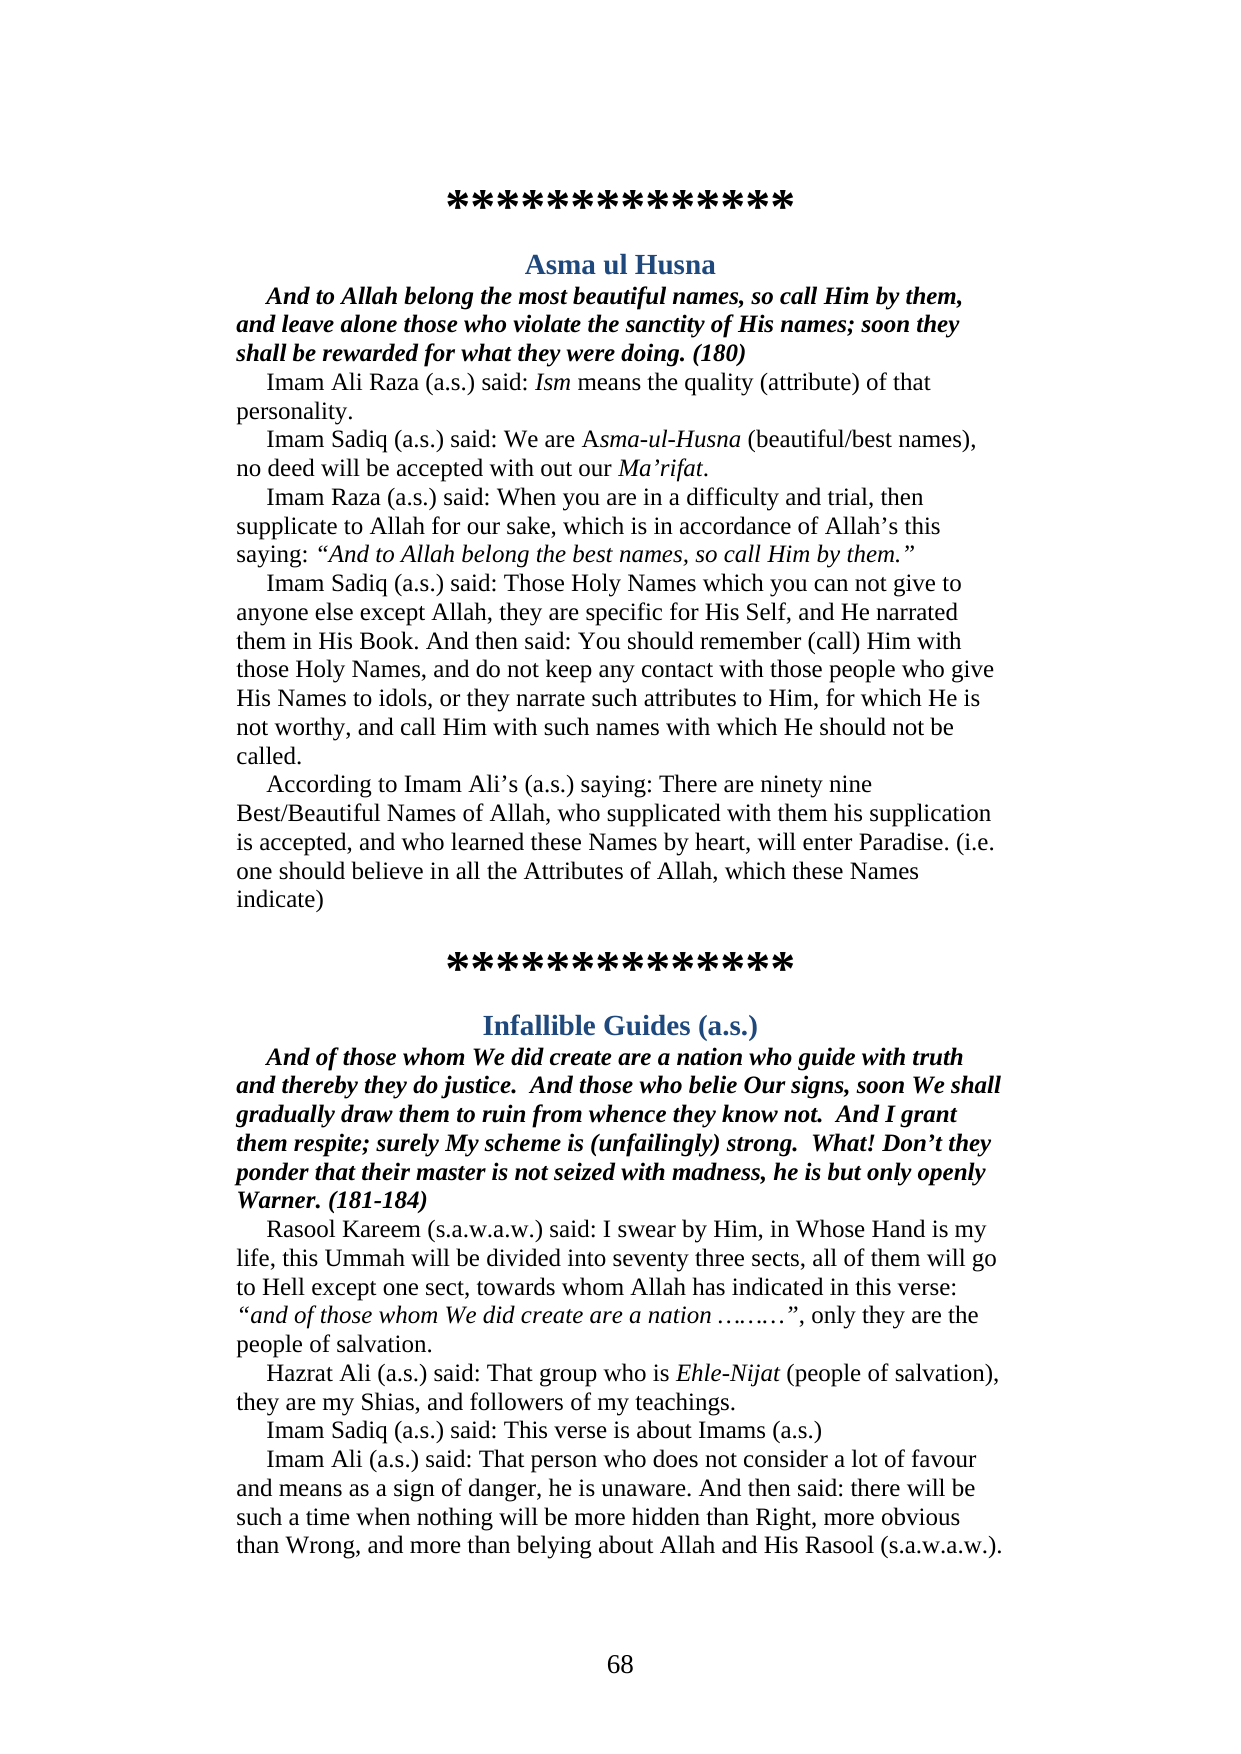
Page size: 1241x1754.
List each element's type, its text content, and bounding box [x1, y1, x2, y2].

text Imam Ali Raza (a.s.) said: Ism means the quality (attribute) of that personality. [236, 367, 1004, 424]
subtitle Asma ul Husna [236, 247, 1004, 281]
text (a.s.) said: We are Asma-ul-Husna (beautiful/best names), no deed will be accepted with out our Ma’rifat. [236, 424, 1004, 482]
text Imam Raza (a.s.) said: When you are in a difficulty and trial, then supplicate to Allah for our sake, which is in accordance of Allah’s this saying: “And to Allah belong the best names, so call Him by them.” [236, 482, 1004, 568]
text Imam Sadiq (a.s.) said: Those Holy Names which you can not give to anyone else except Allah, they are specific for His Self, and He narrated them in His Book. And then said: You should remember (call) Him with those Holy Names, and do not keep any contact with those people who give His Names to idols, or they narrate such attributes to Him, for which He is not worthy, and call Him with such names with which He should not be called. [236, 568, 1004, 769]
text ************** [236, 177, 1004, 235]
text Hazrat Ali (a.s.) said: That group who is Ehle-Nijat (people of salvation), they are my Shias, and followers of my teachings. [236, 1358, 1004, 1416]
text And to Allah belong the most beautiful names, so call Him by them, and leave alone those who violate the sanctity of His names; soon they shall be rewarded for what they were doing. (180) [236, 281, 1004, 367]
text According to Imam Ali’s (a.s.) saying: There are ninety nine Best/Beautiful Names of Allah, who supplicated with them his supplication is accepted, and who learned these Names by heart, will enter . (i.e. one should believe in all the Attributes of Allah, which these Names indicate) [236, 769, 1004, 913]
subtitle Infallible Guides (a.s.) [236, 1008, 1004, 1042]
text Imam Sadiq (a.s.) said: This verse is about Imams (a.s.) [236, 1416, 1004, 1444]
text And of those whom We did create are a nation who guide with truth and thereby they do justice. And those who belie Our signs, soon We shall gradually draw them to ruin from whence they know not. And I grant them respite; surely My scheme is (unfailingly) strong. What! Don’t they ponder that their master is not seized with madness, he is but only openly . (181-184) [236, 1042, 1004, 1214]
text Rasool Kareem (s.a.w.a.w.) said: I swear by Him, in Whose Hand is my life, this Ummah will be divided into seventy three sects, all of them will go to Hell except one sect, towards whom Allah has indicated in this verse: “and of those whom We did create are a nation ………”, only they are the people of salvation. [236, 1214, 1004, 1358]
text Imam Ali (a.s.) said: That person who does not consider a lot of favour and means as a sign of danger, he is unaware. And then said: there will be such a time when nothing will be more hidden than Right, more obvious than Wrong, and more than belying about Allah and His Rasool (s.a.w.a.w.). [236, 1444, 1004, 1559]
text ************** [236, 938, 1004, 996]
